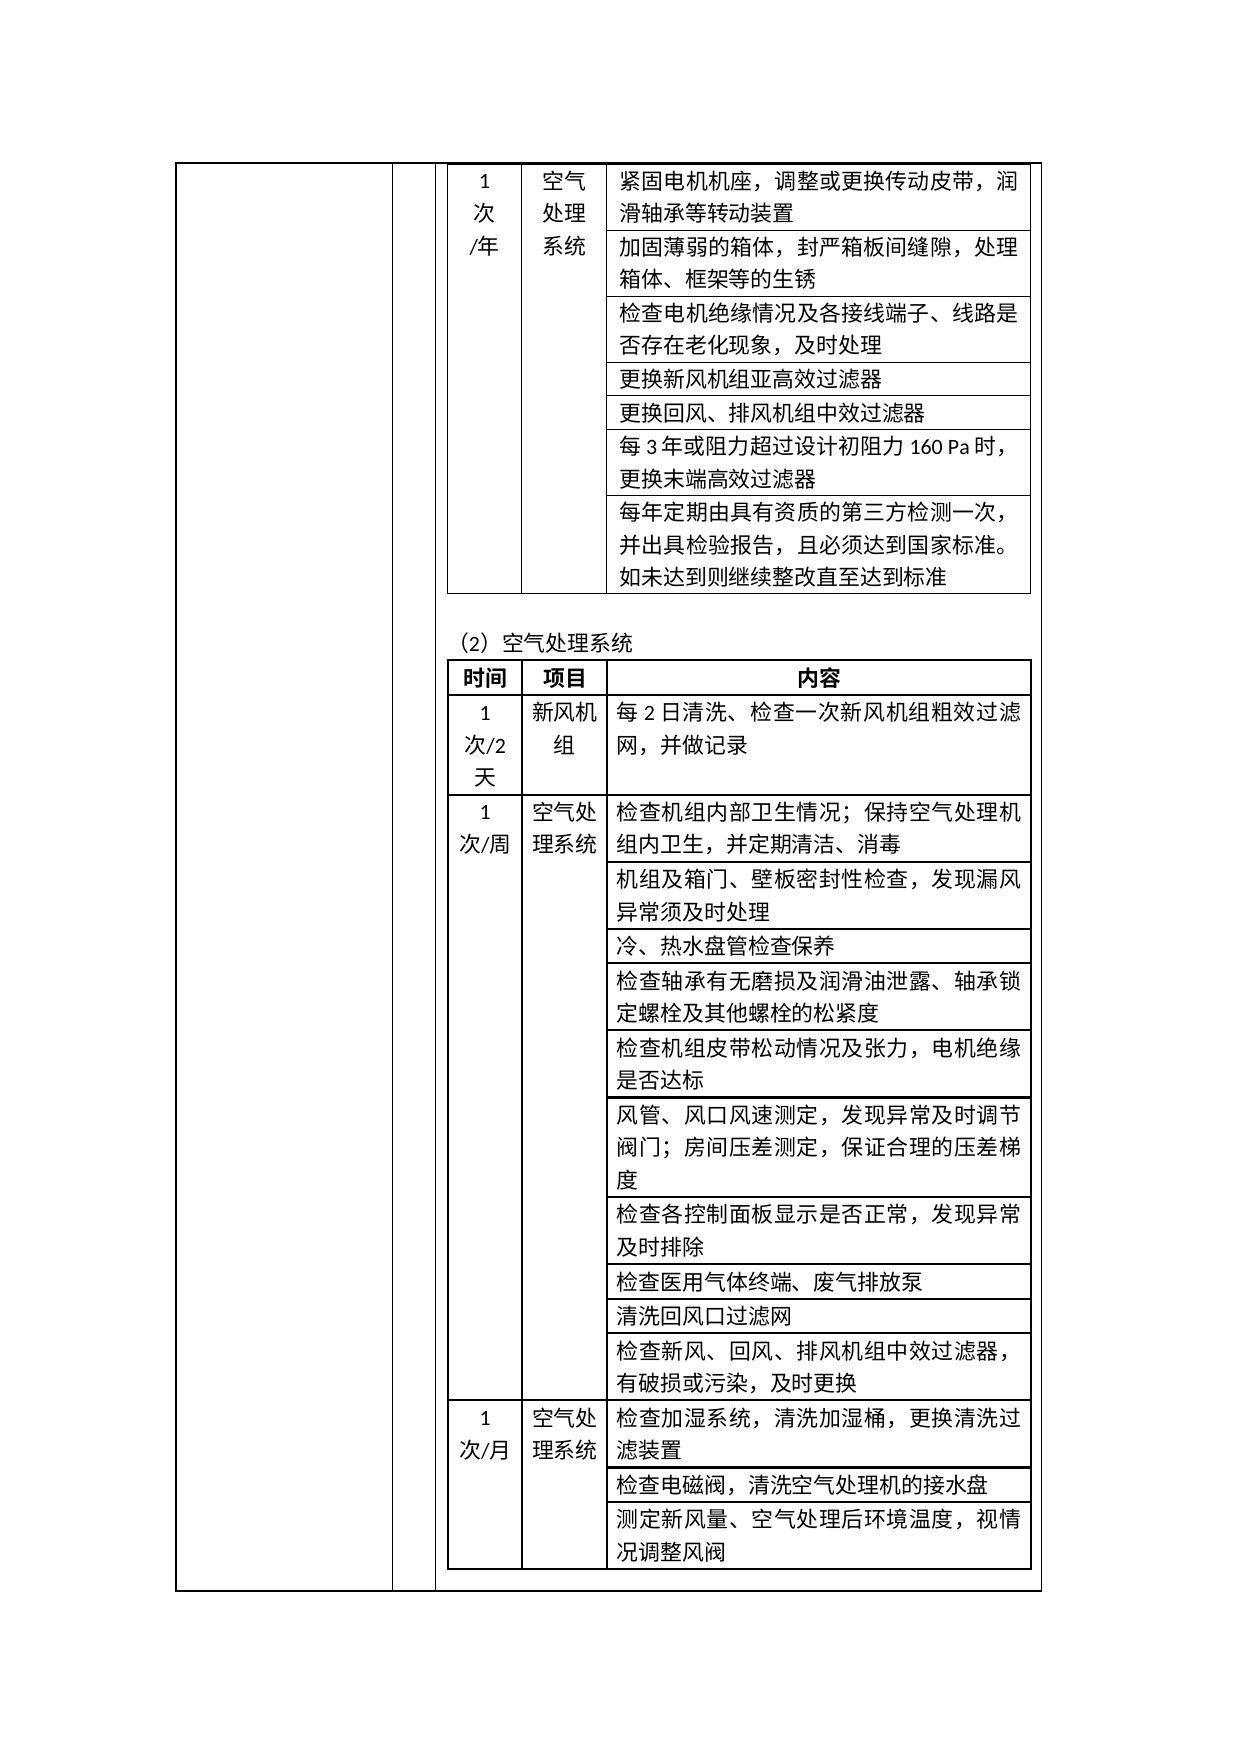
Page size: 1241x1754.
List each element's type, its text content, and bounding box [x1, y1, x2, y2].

table_cell [177, 164, 392, 1590]
table_cell 1 [393, 164, 435, 1590]
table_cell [436, 164, 1041, 1590]
